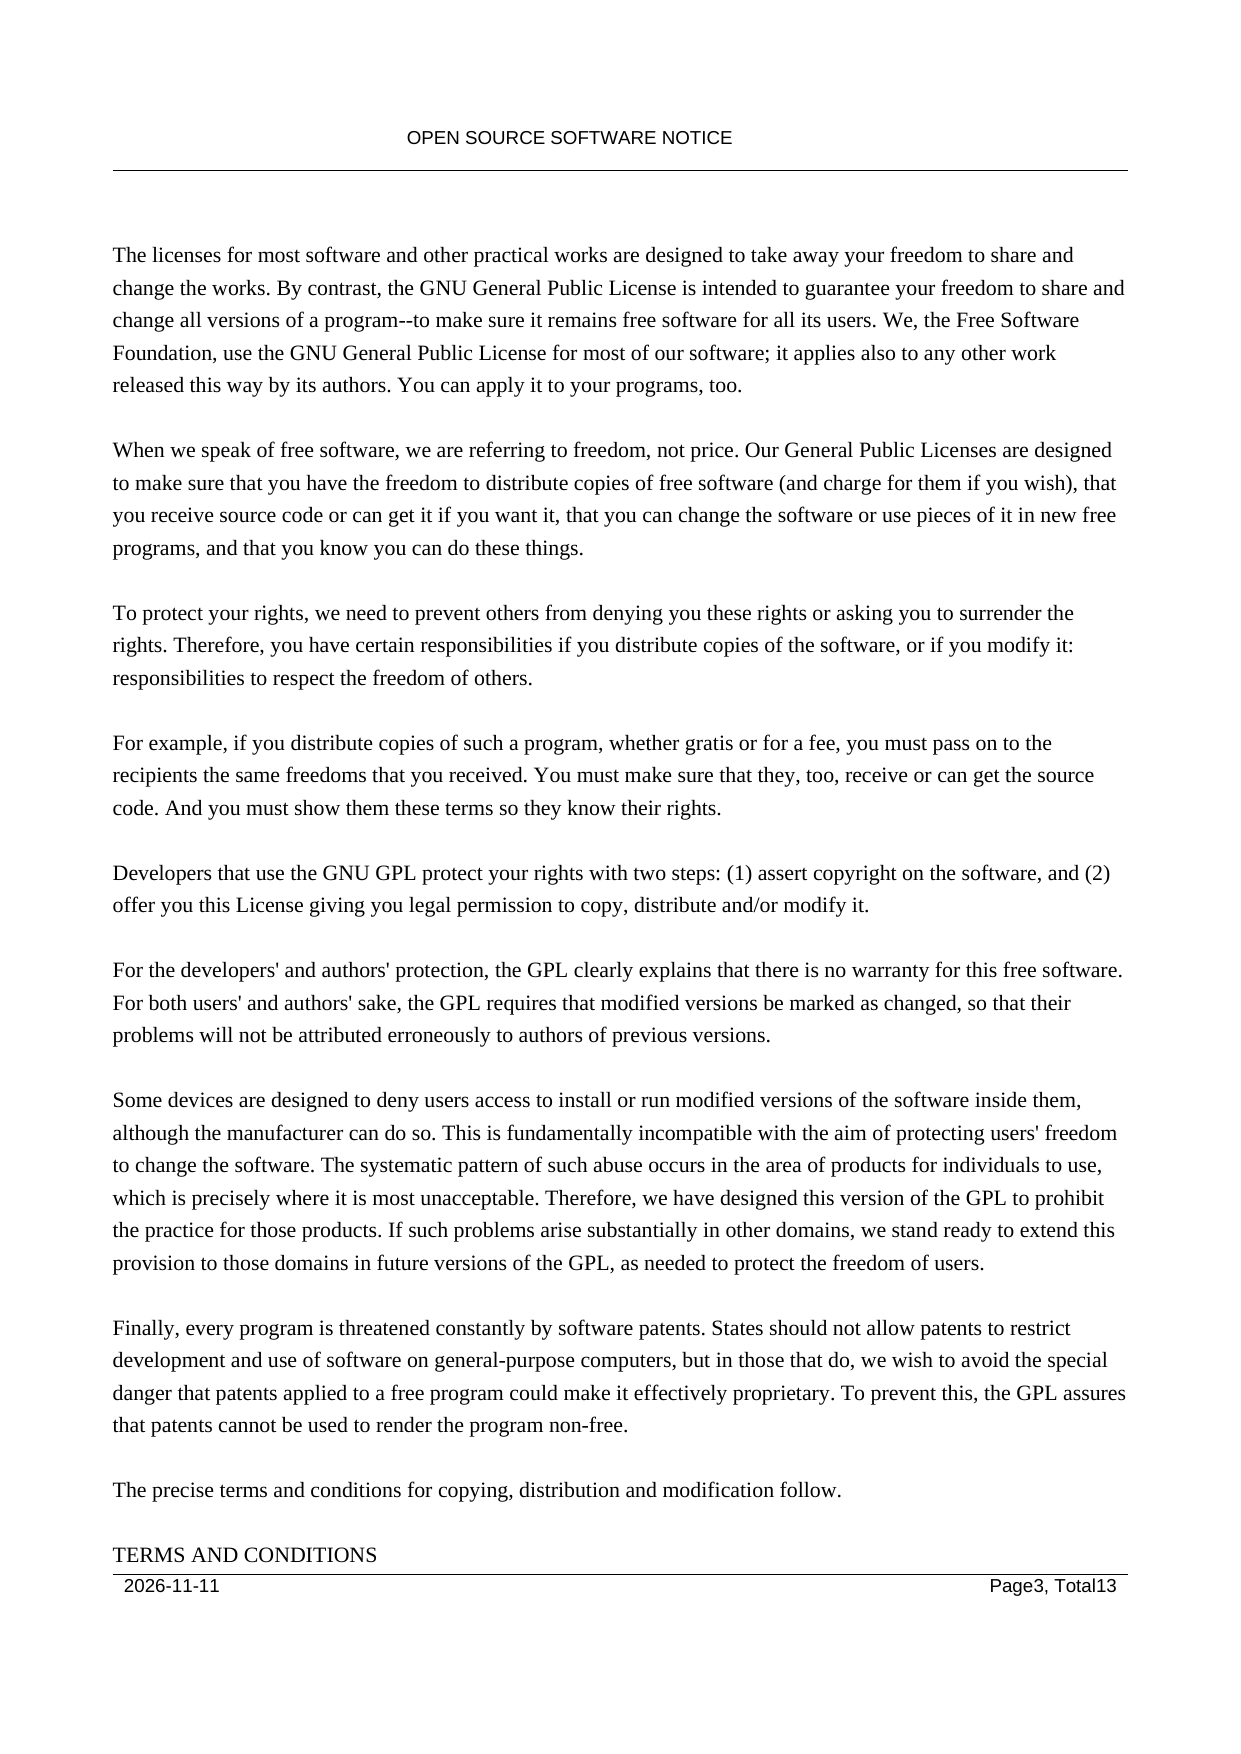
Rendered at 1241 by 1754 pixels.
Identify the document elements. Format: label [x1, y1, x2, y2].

text [112, 206, 1128, 1571]
